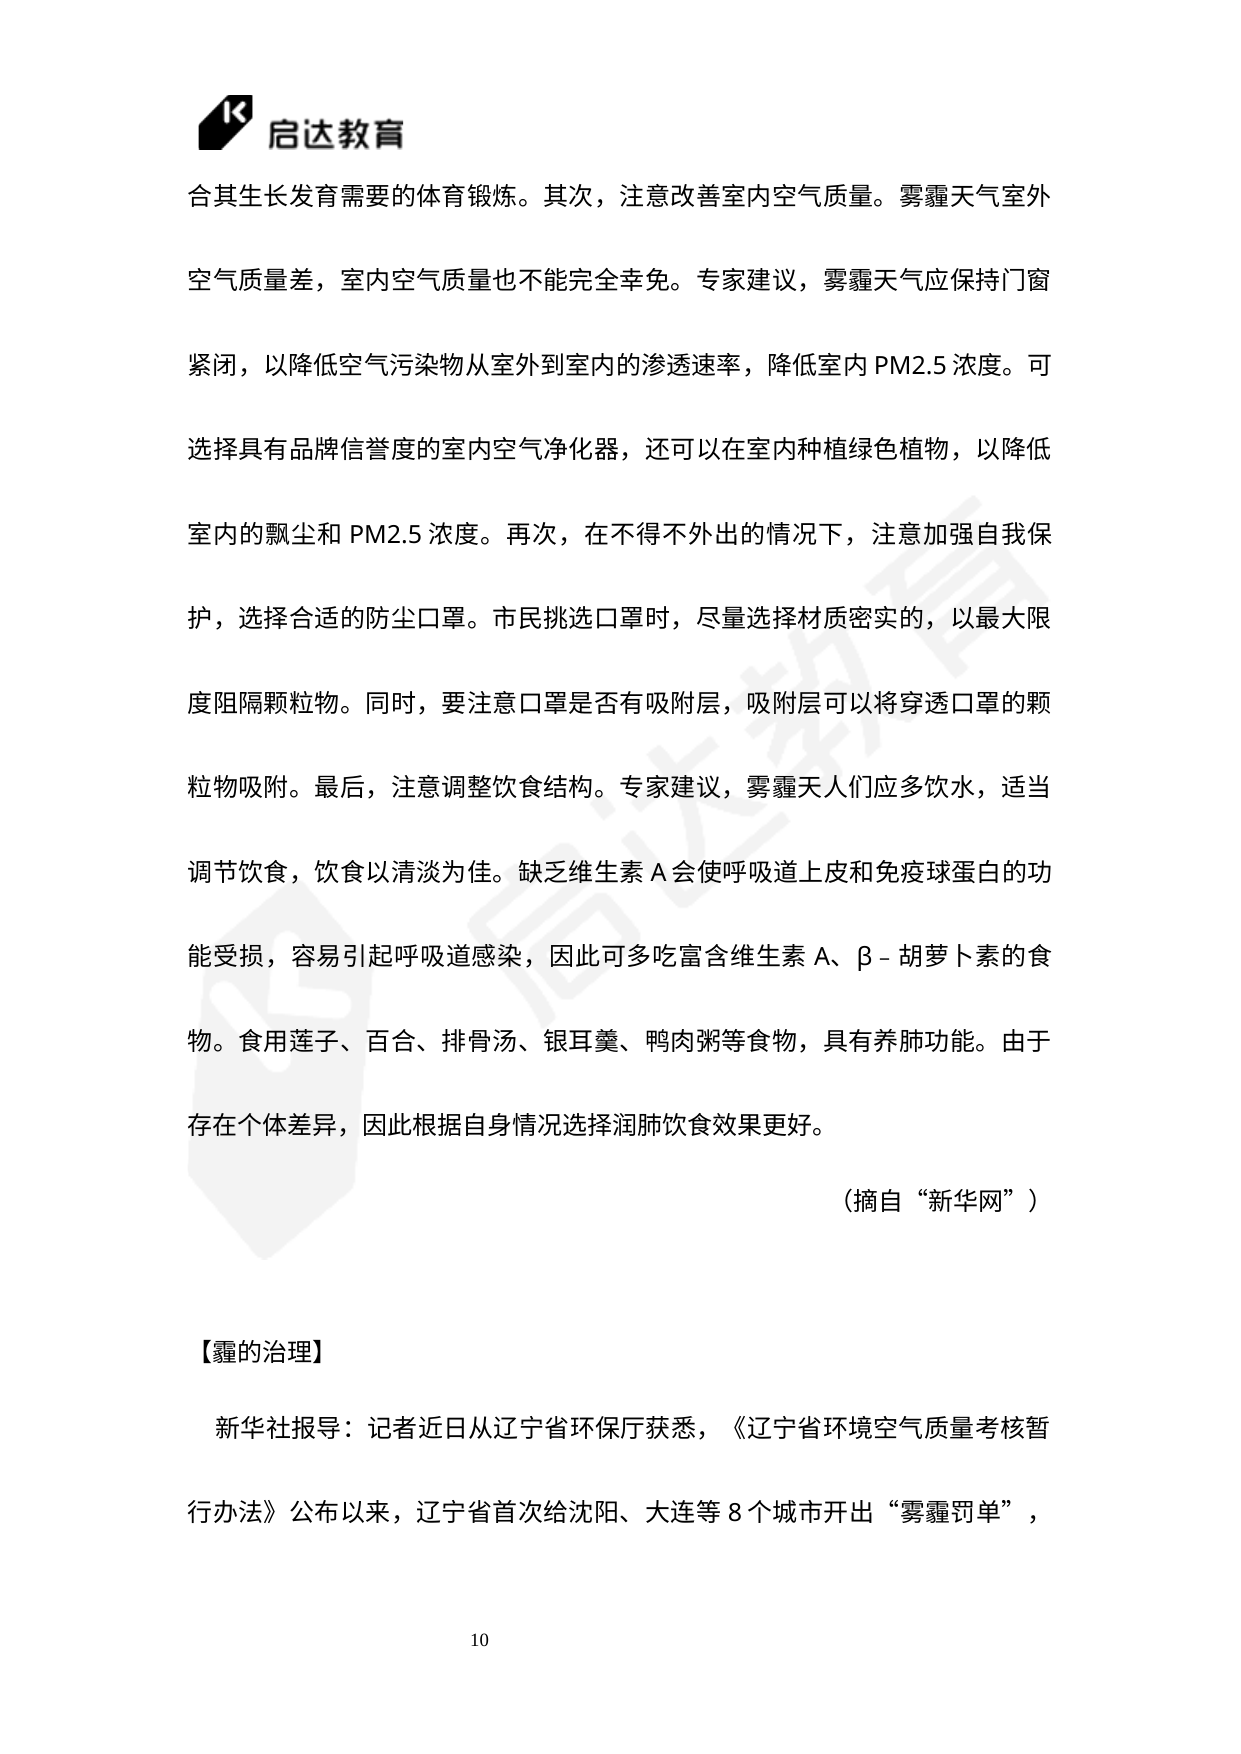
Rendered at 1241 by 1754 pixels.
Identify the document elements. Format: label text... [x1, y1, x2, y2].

text 新华社报导：记者近日从辽宁省环保厅获悉，《辽宁省环境空气质量考核暂行办法》公布以来，辽宁省首次给沈阳、大连等8个城市开出“雾霾罚单”，罚缴总计5420万元。 [187, 1394, 1053, 1543]
picture [198, 95, 404, 150]
text 【霾的治理】 [187, 1318, 1053, 1383]
text （摘自“新华网”） [187, 1167, 1053, 1232]
